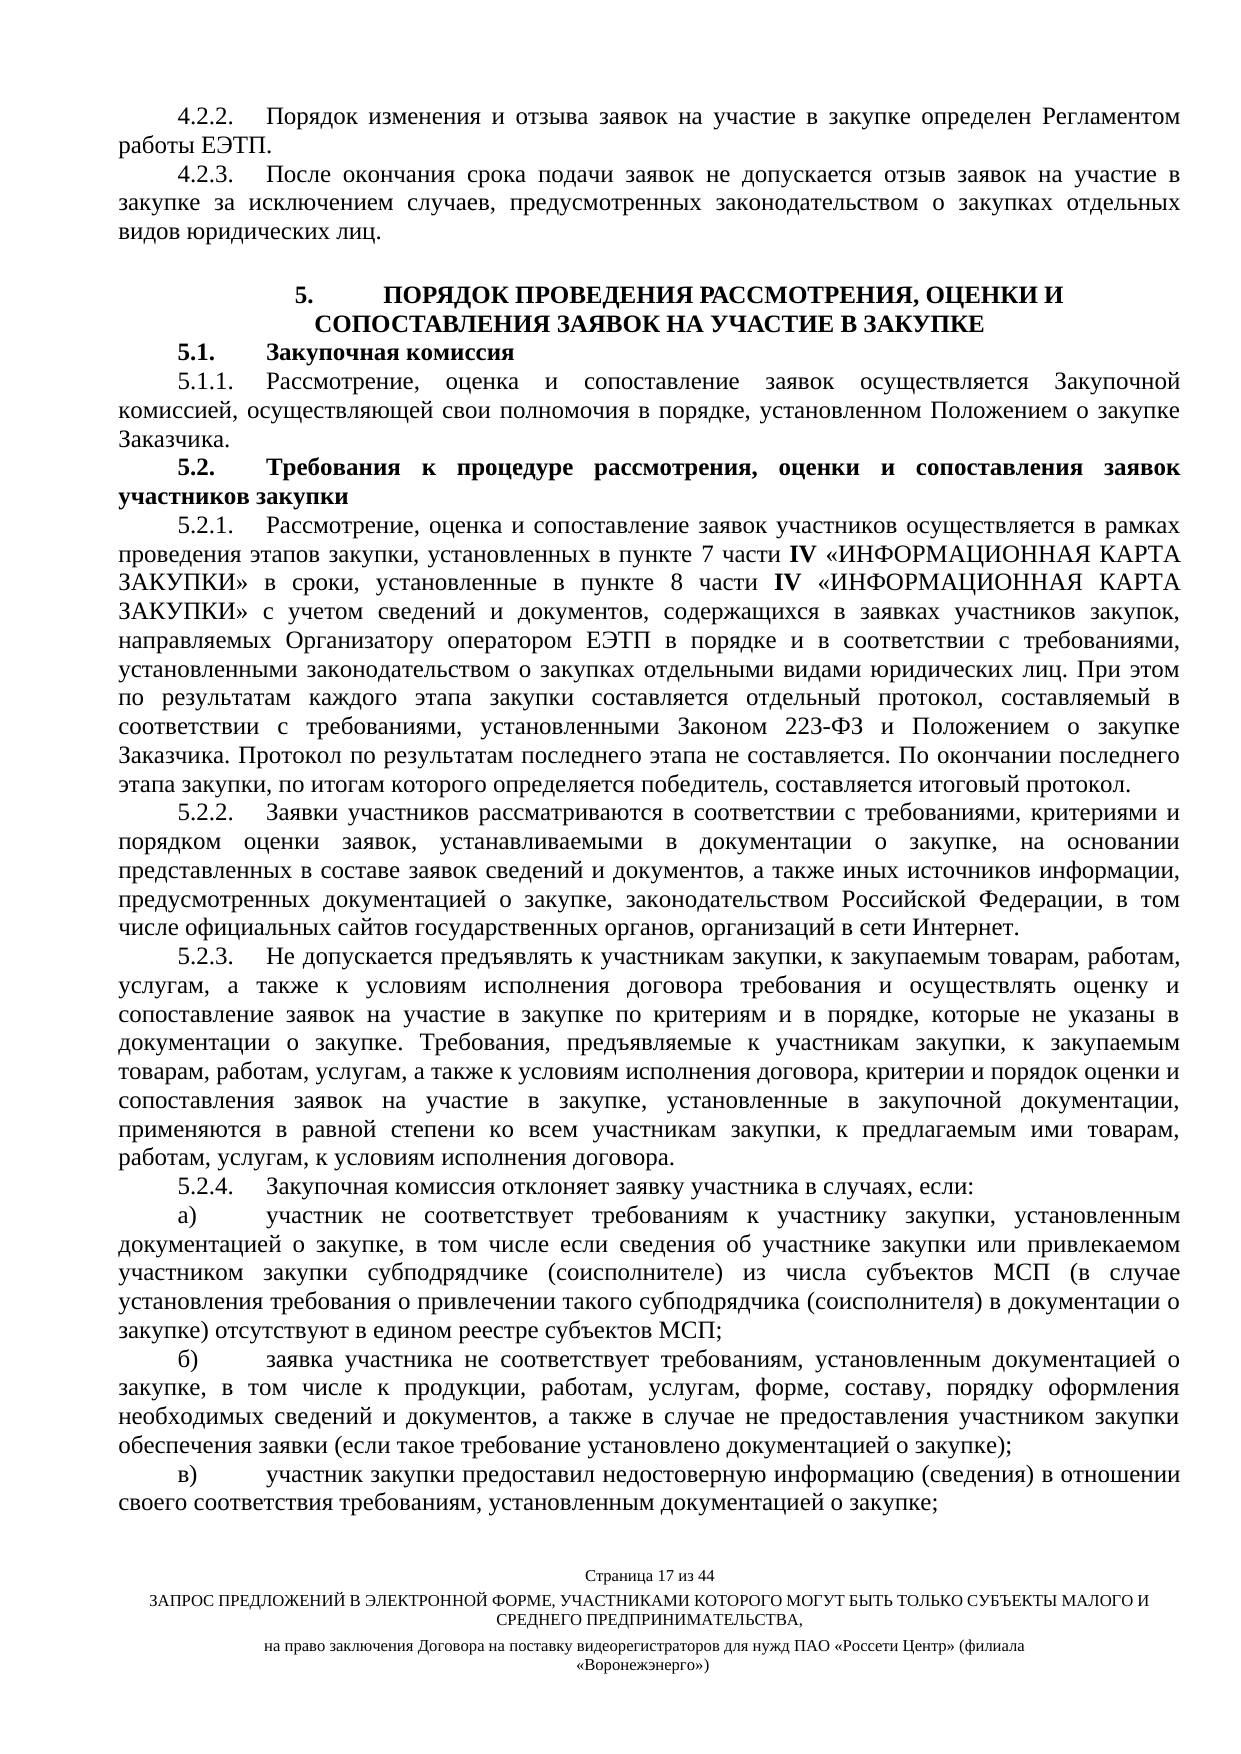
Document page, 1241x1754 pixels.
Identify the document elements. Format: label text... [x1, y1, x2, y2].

subtitle Закупочная комиссия отклоняет заявку участника в случаях, если: [118, 1171, 1181, 1200]
subtitle ПОРЯДОК ПРОВЕДЕНИЯ РАССМОТРЕНИЯ, ОЦЕНКИ И СОПОСТАВЛЕНИЯ ЗАЯВОК НА УЧАСТИЕ В ЗАКУПКЕ [118, 280, 1181, 337]
subtitle После окончания срока подачи заявок не допускается отзыв заявок на участие в закупке за исключением случаев, предусмотренных законодательством о закупках отдельных видов юридических лиц. [118, 159, 1181, 245]
subtitle Требования к процедуре рассмотрения, оценки и сопоставления заявок участников закупки [118, 452, 1181, 510]
subtitle Порядок изменения и отзыва заявок на участие в закупке определен Регламентом работы ЕЭТП. [118, 101, 1181, 159]
subtitle Не допускается предъявлять к участникам закупки, к закупаемым товарам, работам, услугам, а также к условиям исполнения договора требования и осуществлять оценку и сопоставление заявок на участие в закупке по критериям и в порядке, которые не указаны в документации о закупке. Требования, предъявляемые к участникам закупки, к закупаемым товарам, работам, услугам, а также к условиям исполнения договора, критерии и порядок оценки и сопоставления заявок на участие в закупке, установленные в закупочной документации, применяются в равной степени ко всем участникам закупки, к предлагаемым ими товарам, работам, услугам, к условиям исполнения договора. [118, 941, 1181, 1171]
subtitle Заявки участников рассматриваются в соответствии с требованиями, критериями и порядком оценки заявок, устанавливаемыми в документации о закупке, на основании представленных в составе заявок сведений и документов, а также иных источников информации, предусмотренных документацией о закупке, законодательством Российской Федерации, в том числе официальных сайтов государственных органов, организаций в сети Интернет. [118, 797, 1181, 941]
list участник не соответствует требованиям к участнику закупки, установленным документацией о закупке, в том числе если сведения об участнике закупки или привлекаемом участником закупки субподрядчике (соисполнителе) из числа субъектов МСП (в случае установления требования о привлечении такого субподрядчика (соисполнителя) в документации о закупке) отсутствуют в едином реестре субъектов МСП; [118, 1200, 1181, 1344]
subtitle Закупочная комиссия [118, 337, 1181, 366]
list заявка участника не соответствует требованиям, установленным документацией о закупке, в том числе к продукции, работам, услугам, форме, составу, порядку оформления необходимых сведений и документов, а также в случае не предоставления участником закупки обеспечения заявки (если такое требование установлено документацией о закупке); [118, 1344, 1181, 1459]
list участник закупки предоставил недостоверную информацию (сведения) в отношении своего соответствия требованиям, установленным документацией о закупке; [118, 1459, 1181, 1516]
subtitle Рассмотрение, оценка и сопоставление заявок осуществляется Закупочной комиссией, осуществляющей свои полномочия в порядке, установленном Положением о закупке Заказчика. [118, 366, 1181, 452]
subtitle Рассмотрение, оценка и сопоставление заявок участников осуществляется в рамках проведения этапов закупки, установленных в пункте 7 части IV «ИНФОРМАЦИОННАЯ КАРТА ЗАКУПКИ» в сроки, установленные в пункте 8 части IV «ИНФОРМАЦИОННАЯ КАРТА ЗАКУПКИ» с учетом сведений и документов, содержащихся в заявках участников закупок, направляемых Организатору оператором ЕЭТП в порядке и в соответствии с требованиями, установленными законодательством о закупках отдельными видами юридических лиц. При этом по результатам каждого этапа закупки составляется отдельный протокол, составляемый в соответствии с требованиями, установленными Законом 223-ФЗ и Положением о закупке Заказчика. Протокол по результатам последнего этапа не составляется. По окончании последнего этапа закупки, по итогам которого определяется победитель, составляется итоговый протокол. [118, 510, 1181, 797]
